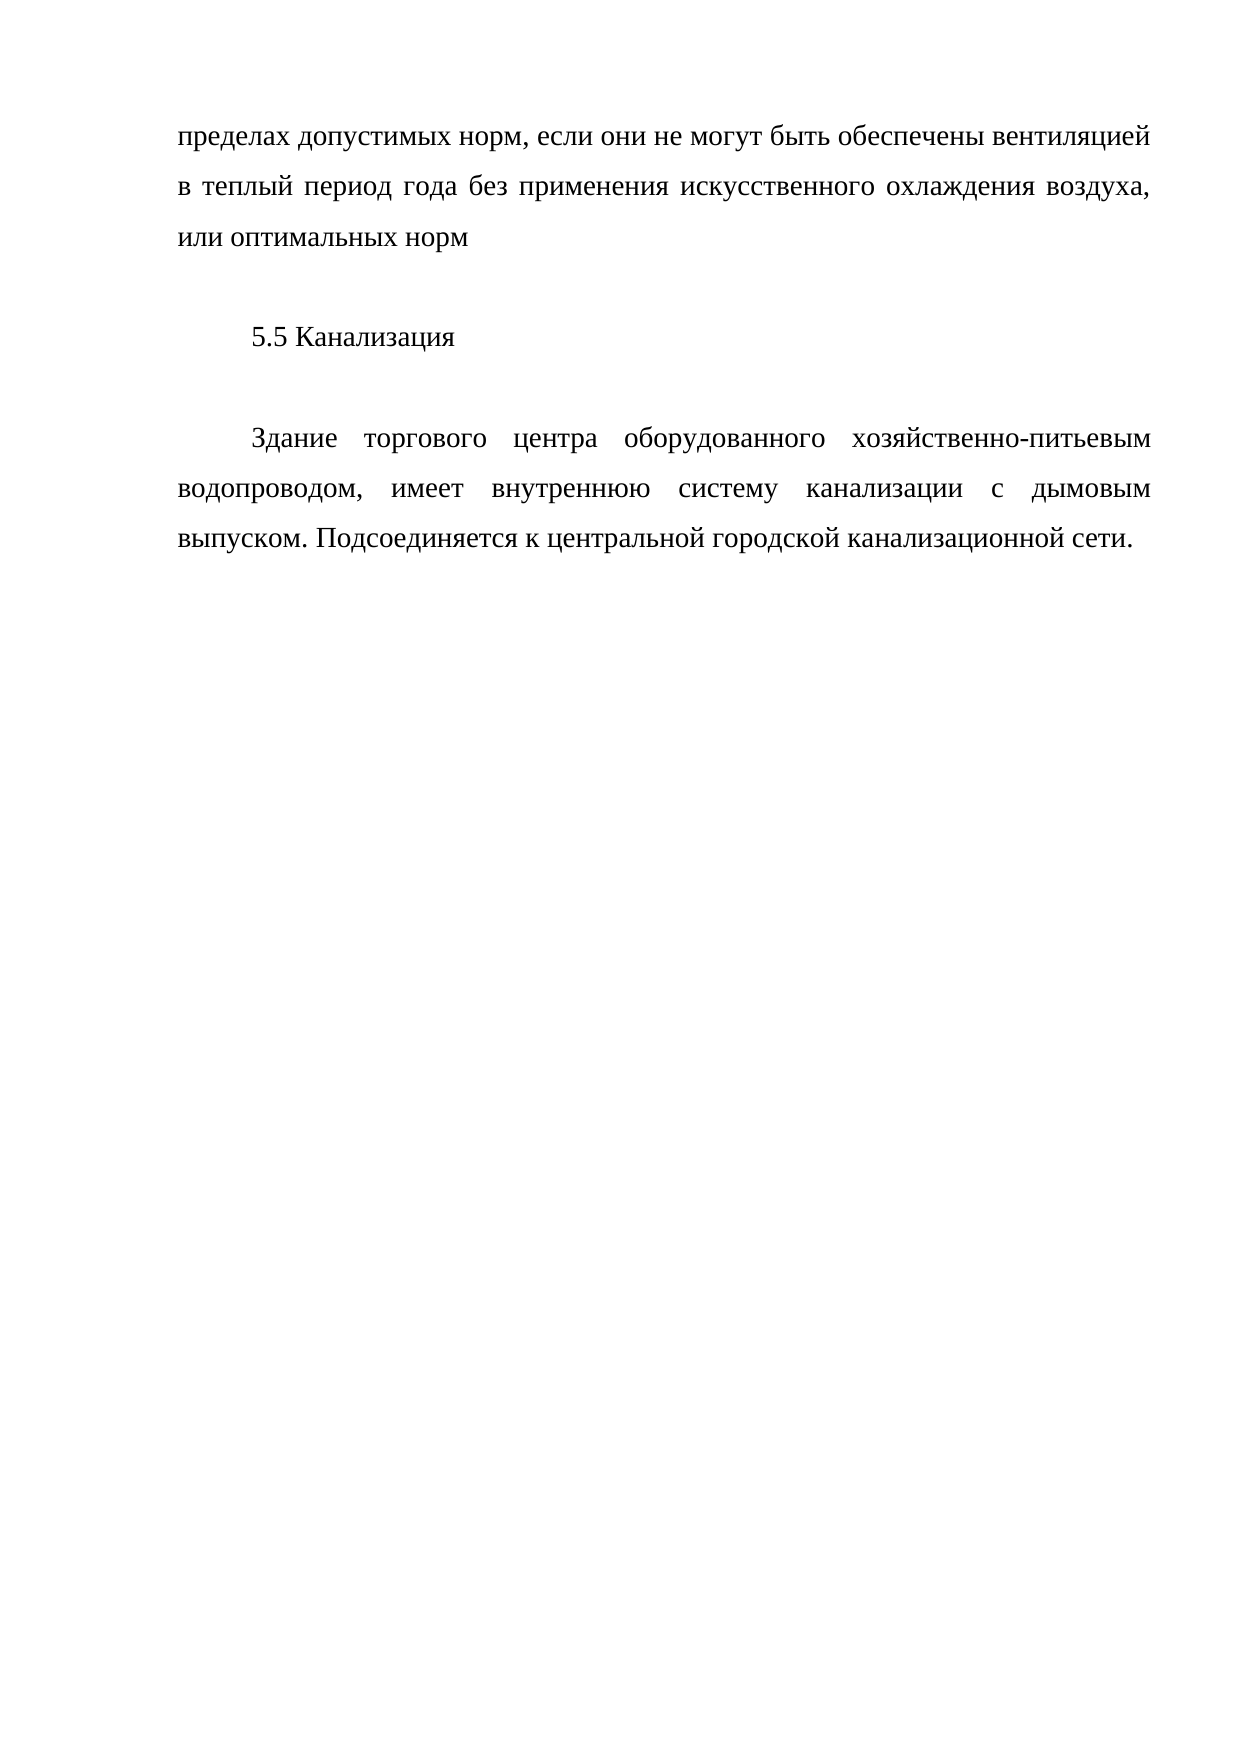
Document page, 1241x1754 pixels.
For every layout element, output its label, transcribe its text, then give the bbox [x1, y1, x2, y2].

text 5.5 Канализация [177, 319, 1152, 353]
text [177, 118, 1152, 252]
text Здание торгового центра оборудованного хозяйственно-питьевым водопроводом, имеет внутреннюю систему канализации с дымовым выпуском. Подсоединяется к центральной городской канализационной сети. [177, 420, 1152, 554]
